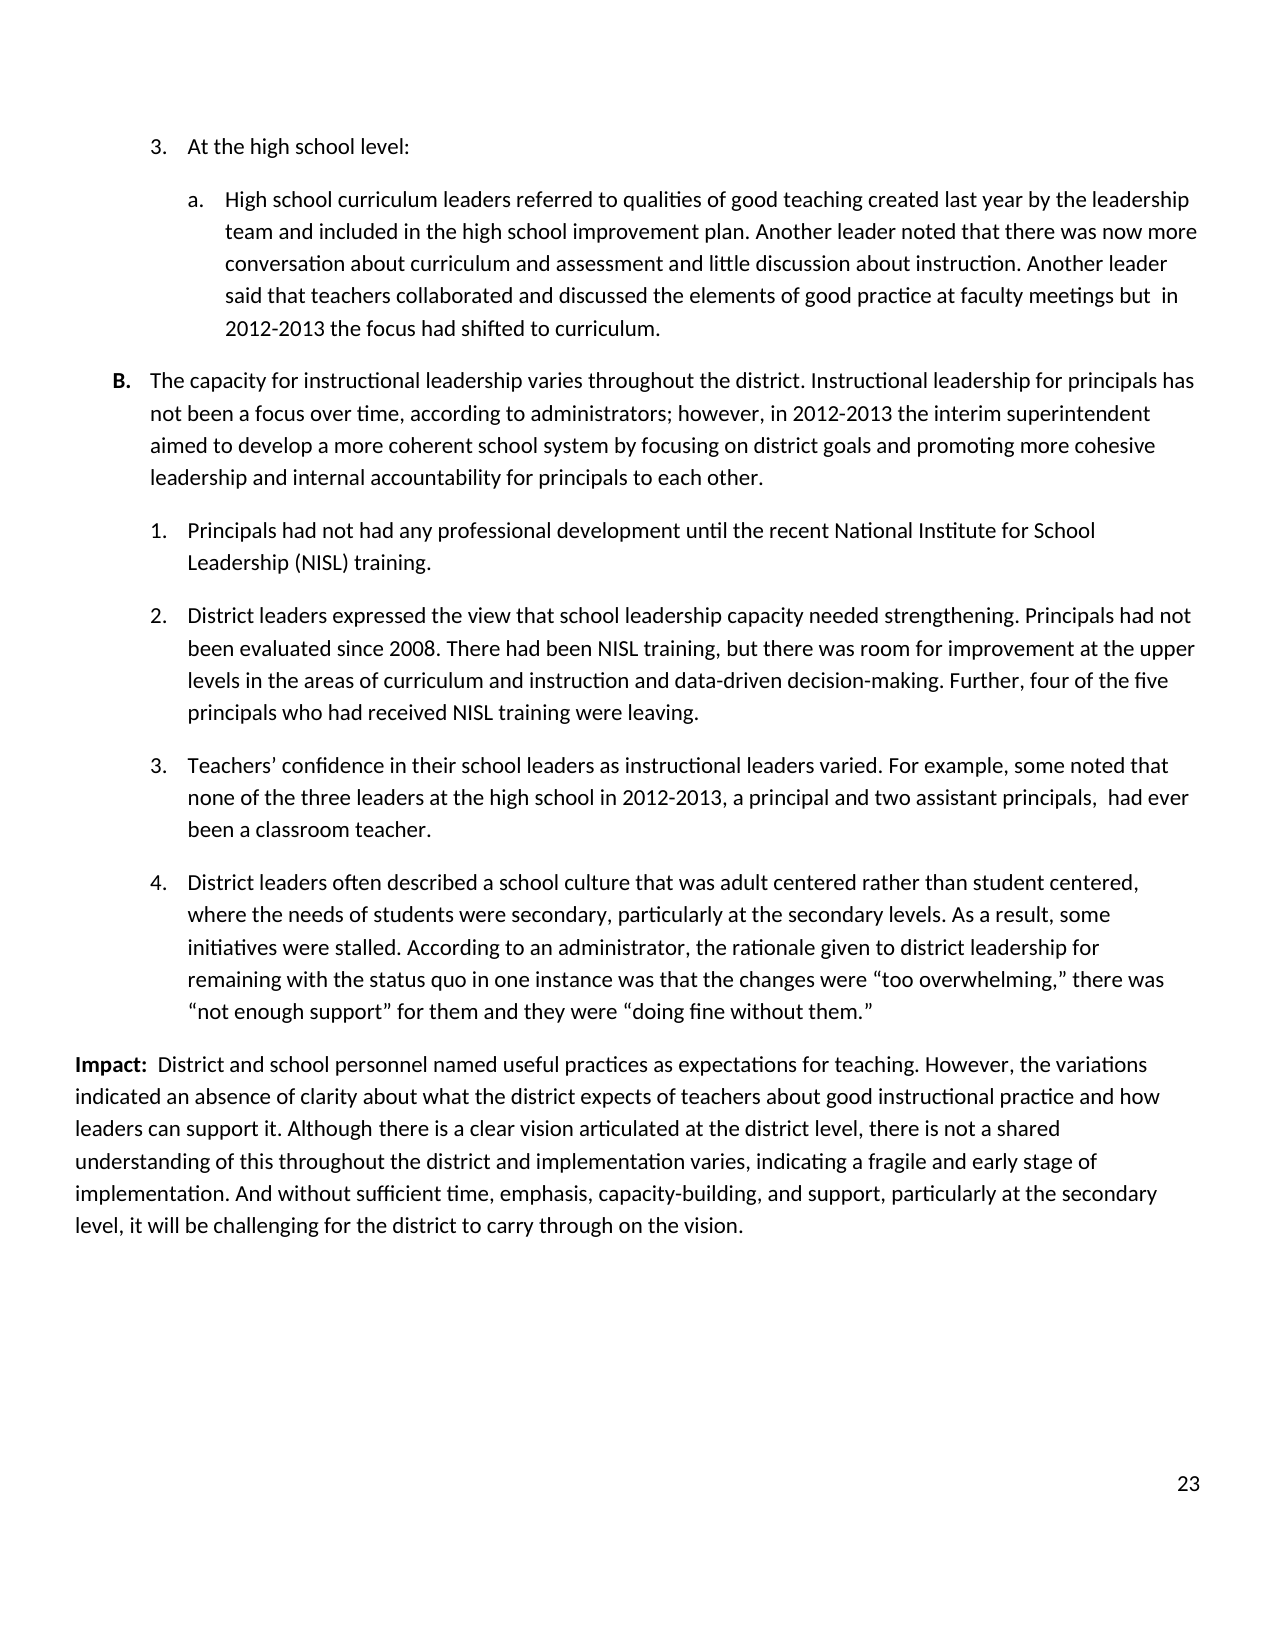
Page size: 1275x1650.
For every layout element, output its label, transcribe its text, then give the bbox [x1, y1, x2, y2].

text 3. Teachers’ confidence in their school leaders as instructional leaders varied. For example, some noted that none of the three leaders at the high school in 2012-2013, a principal and two assistant principals, had ever been a classroom teacher. [75, 751, 1200, 843]
text 3. At the high school level: [75, 132, 1200, 160]
text Impact: District and school personnel named useful practices as expectations for teaching. However, the variations indicated an absence of clarity about what the district expects of teachers about good instructional practice and how leaders can support it. Although there is a clear vision articulated at the district level, there is not a shared understanding of this throughout the district and implementation varies, indicating a fragile and early stage of implementation. And without sufficient time, emphasis, capacity-building, and support, particularly at the secondary level, it will be challenging for the district to carry through on the vision. [75, 1050, 1200, 1239]
text B. The capacity for instructional leadership varies throughout the district. Instructional leadership for principals has not been a focus over time, according to administrators; however, in 2012-2013 the interim superintendent aimed to develop a more coherent school system by focusing on district goals and promoting more cohesive leadership and internal accountability for principals to each other. [75, 367, 1200, 491]
text 2. District leaders expressed the view that school leadership capacity needed strengthening. Principals had not been evaluated since 2008. There had been NISL training, but there was room for improvement at the upper levels in the areas of curriculum and instruction and data-driven decision-making. Further, four of the five principals who had received NISL training were leaving. [75, 601, 1200, 726]
text 4. District leaders often described a school culture that was adult centered rather than student centered, where the needs of students were secondary, particularly at the secondary levels. As a result, some initiatives were stalled. According to an administrator, the rationale given to district leadership for remaining with the status quo in one instance was that the changes were “too overwhelming,” there was “not enough support” for them and they were “doing fine without them.” [75, 868, 1200, 1025]
text a. High school curriculum leaders referred to qualities of good teaching created last year by the leadership team and included in the high school improvement plan. Another leader noted that there was now more conversation about curriculum and assessment and little discussion about instruction. Another leader said that teachers collaborated and discussed the elements of good practice at faculty meetings but in 2012-2013 the focus had shifted to curriculum. [112, 185, 1200, 342]
text 1. Principals had not had any professional development until the recent National Institute for School Leadership (NISL) training. [75, 516, 1200, 576]
